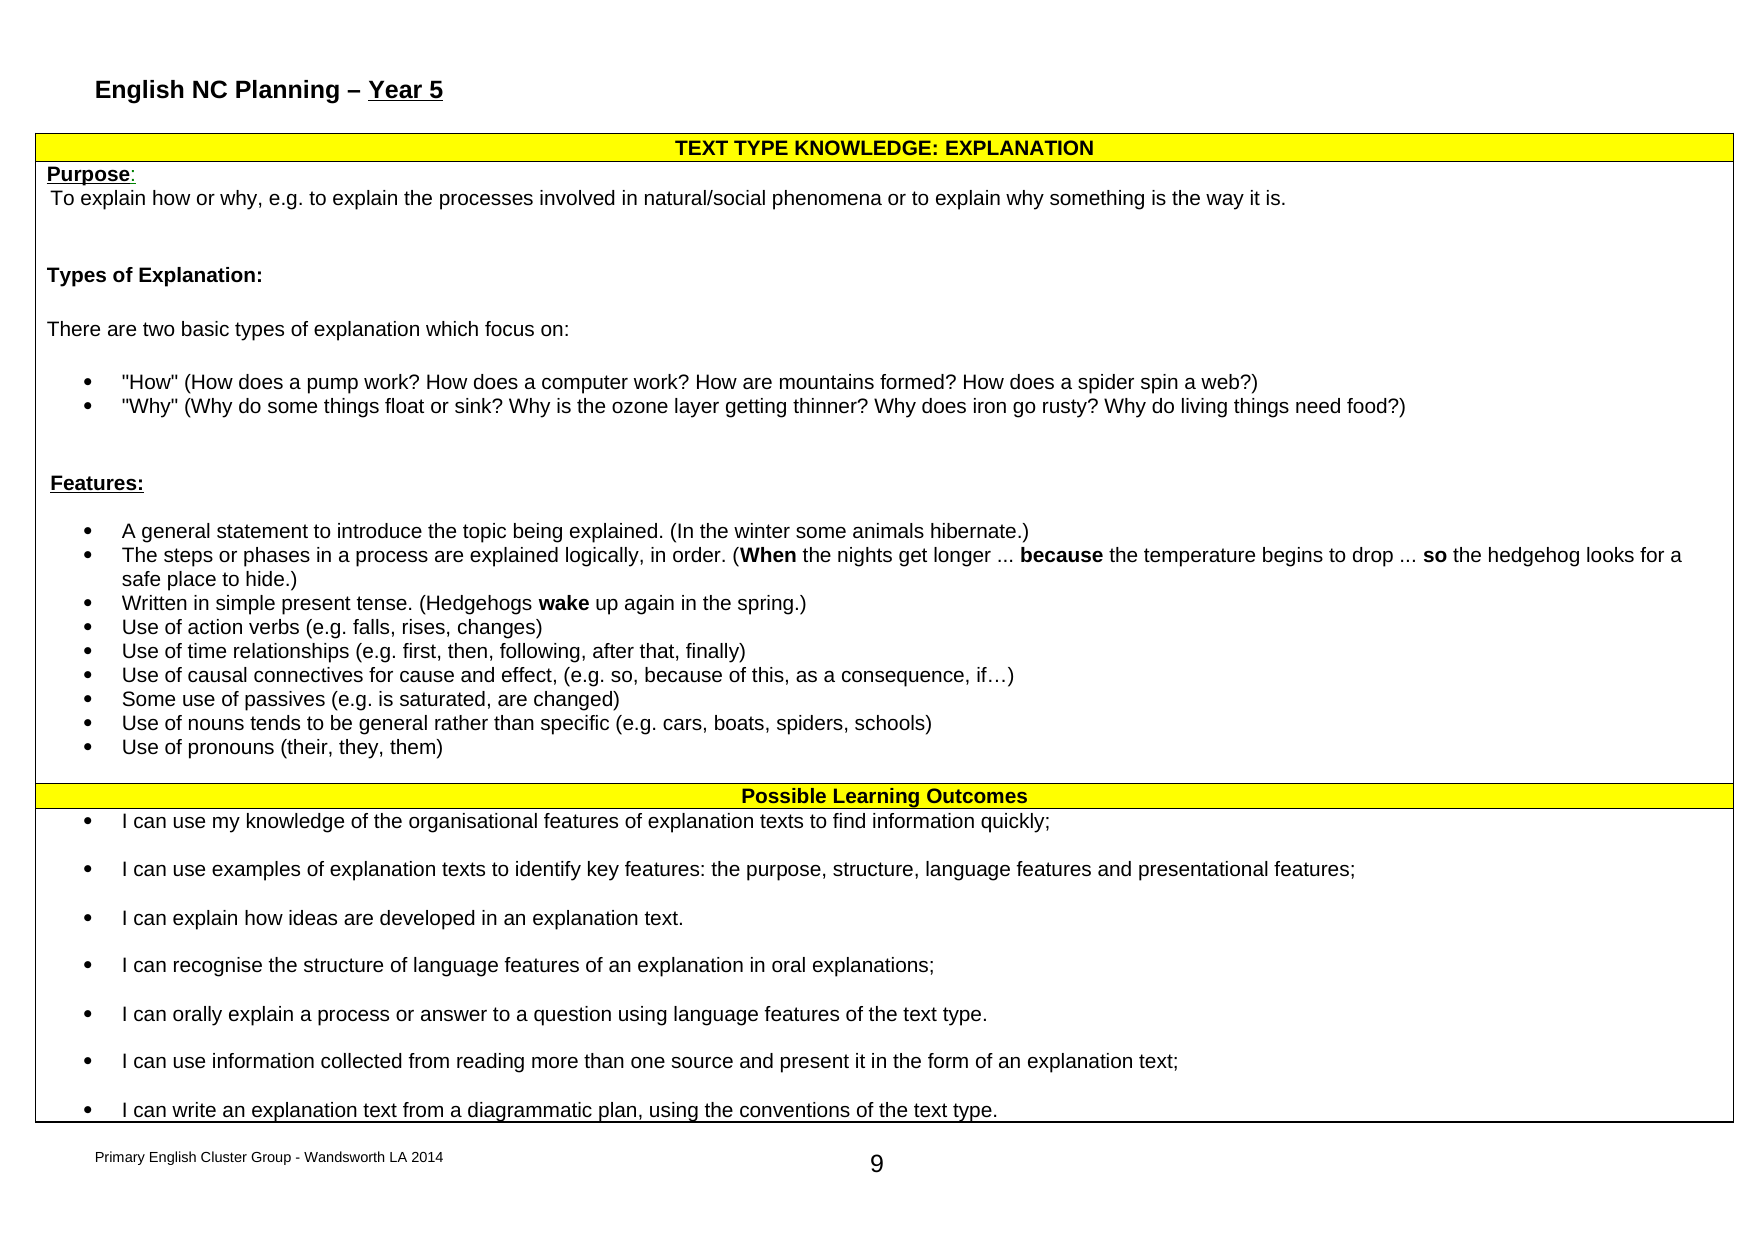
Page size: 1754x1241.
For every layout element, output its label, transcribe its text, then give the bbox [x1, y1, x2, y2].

table_cell Possible Learning Outcomes [36, 784, 1733, 808]
table_cell Purpose: To explain how or why, e.g. to explain the processes involved in natural/social phenomena or to explain why something is the way it is. Types of Explanation: There are two basic types of explanation which focus on: "How" (How does a pump work? How does a computer work? How are mountains formed? How does a spider spin a web?) "Why" (Why do some things float or sink? Why is the ozone layer getting thinner? Why does iron go rusty? Why do living things need food?) Features: A general statement to introduce the topic being explained. (In the winter some animals hibernate.) The steps or phases in a process are explained logically, in order. (When the nights get longer ... because the temperature begins to drop ... so the hedgehog looks for a safe place to hide.) Written in simple present tense. (Hedgehogs wake up again in the spring.) Use of action verbs (e.g. falls, rises, changes) Use of time relationships (e.g. first, then, following, after that, finally) Use of causal connectives for cause and effect, (e.g. so, because of this, as a consequence, if…) Some use of passives (e.g. is saturated, are changed) Use of nouns tends to be general rather than specific (e.g. cars, boats, spiders, schools) Use of pronouns (their, they, them) [36, 162, 1733, 783]
table_cell I can use my knowledge of the organisational features of explanation texts to find information quickly; I can use examples of explanation texts to identify key features: the purpose, structure, language features and presentational features; I can explain how ideas are developed in an explanation text. I can recognise the structure of language features of an explanation in oral explanations; I can orally explain a process or answer to a question using language features of the text type. I can use information collected from reading more than one source and present it in the form of an explanation text; I can write an explanation text from a diagrammatic plan, using the conventions of the text type. [36, 809, 1733, 1121]
table_header TEXT TYPE KNOWLEDGE: EXPLANATION [36, 134, 1733, 161]
